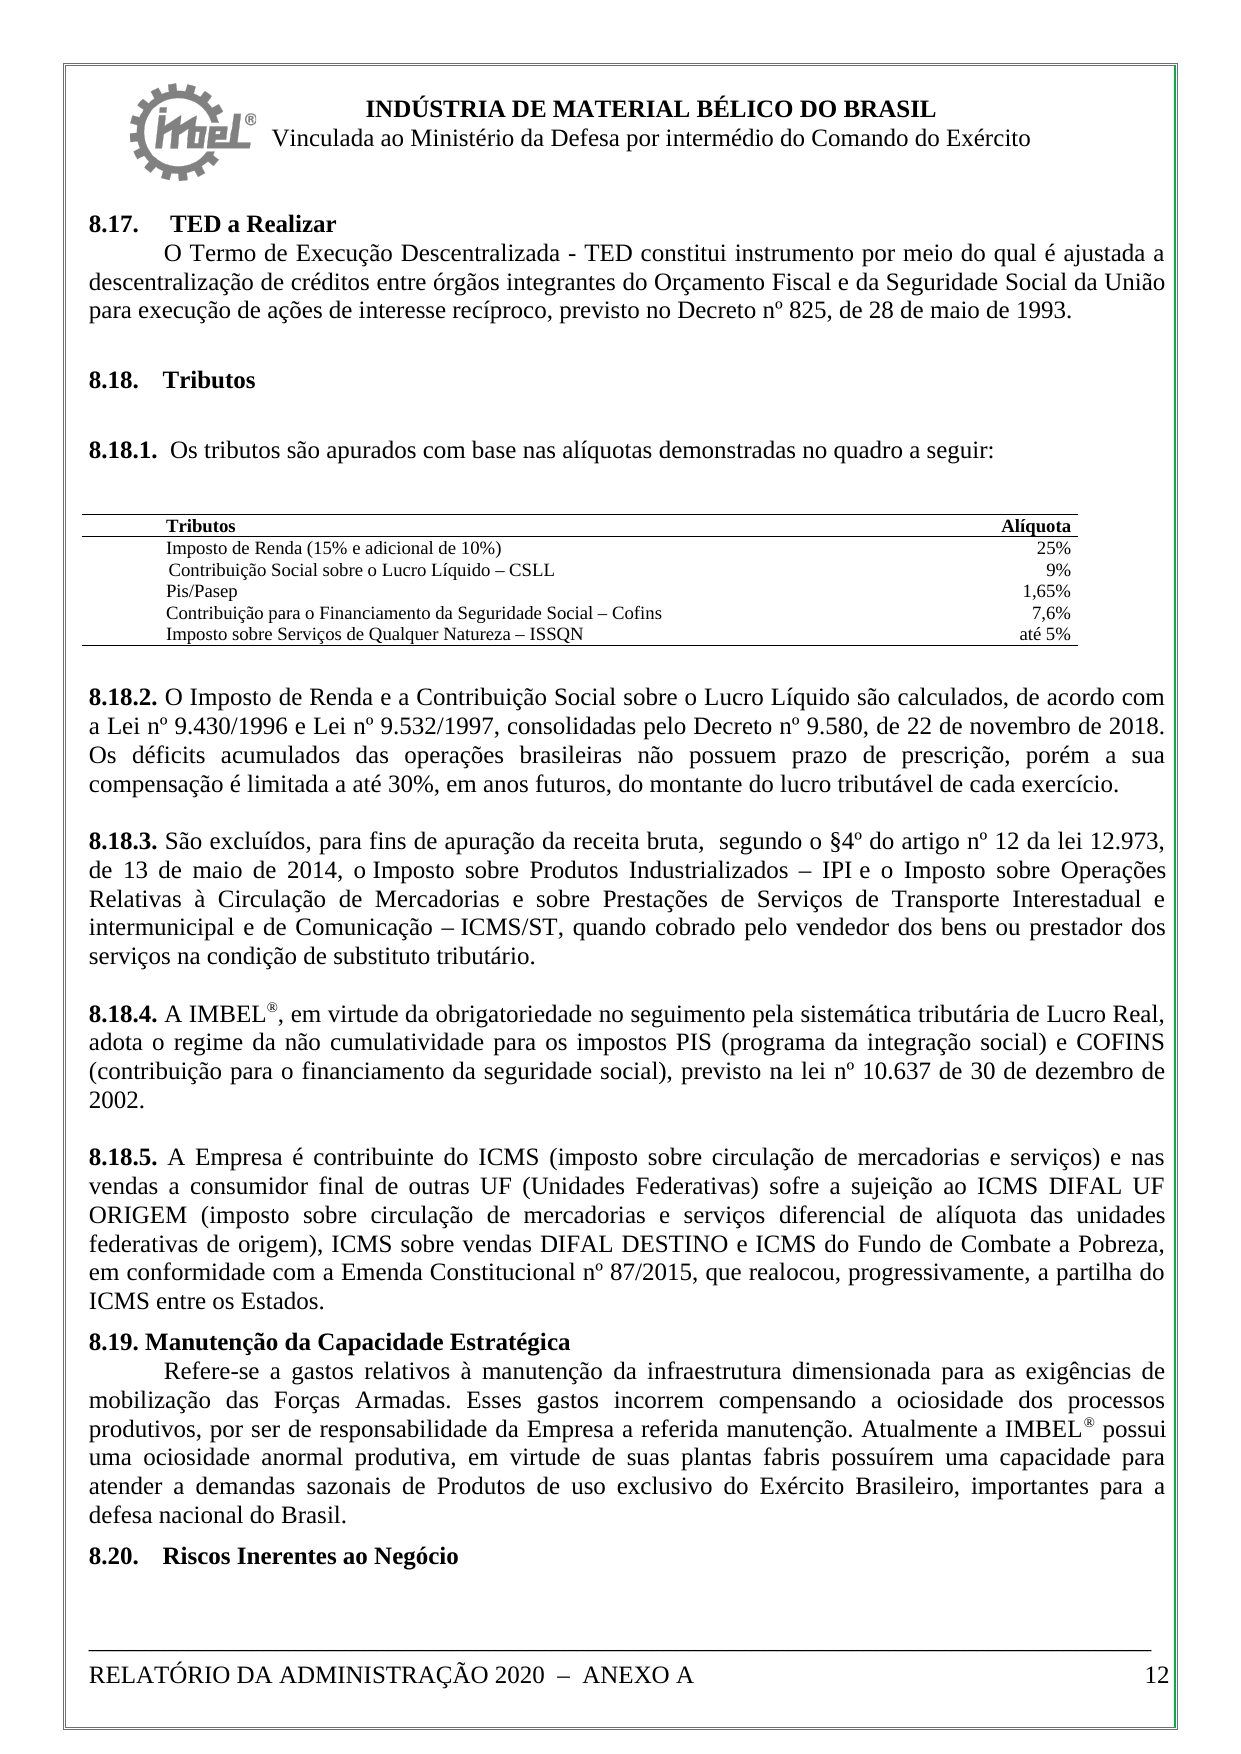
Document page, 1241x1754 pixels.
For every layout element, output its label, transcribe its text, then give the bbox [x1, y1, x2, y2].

table_cell Imposto de Renda (15% e adicional de 10%) [82, 537, 857, 559]
text 8.20. Riscos Inerentes ao Negócio [89, 1541, 1166, 1570]
list 8.18.4. A IMBEL®, em virtude da obrigatoriedade no seguimento pela sistemática tributária de Lucro Real, adota o regime da não cumulatividade para os impostos PIS (programa da integração social) e COFINS (contribuição para o financiamento da seguridade social), previsto na lei nº 10.637 de 30 de dezembro de 2002. [89, 999, 1166, 1114]
table_header Tributos [82, 515, 857, 536]
text 8.17. TED a Realizar [89, 209, 1166, 238]
list 8.18.2. O Imposto de Renda e a Contribuição Social sobre o Lucro Líquido são calculados, de acordo com a Lei nº 9.430/1996 e Lei nº 9.532/1997, consolidadas pelo Decreto nº 9.580, de 22 de novembro de 2018. Os déficits acumulados das operações brasileiras não possuem prazo de prescrição, porém a sua compensação é limitada a até 30%, em anos futuros, do montante do lucro tributável de cada exercício. [89, 682, 1166, 797]
table_header Alíquota [857, 515, 1078, 536]
table_cell Contribuição para o Financiamento da Seguridade Social – Cofins [82, 602, 857, 623]
table_cell até 5% [857, 623, 1078, 645]
text 8.18.1. Os tributos são apurados com base nas alíquotas demonstradas no quadro a seguir: [89, 436, 1166, 464]
list 8.18.3. São excluídos, para fins de apuração da receita bruta, segundo o §4º do artigo nº 12 da lei 12.973, de 13 de maio de 2014, o Imposto sobre Produtos Industrializados – IPI e o Imposto sobre Operações Relativas à Circulação de Mercadorias e sobre Prestações de Serviços de Transporte Interestadual e intermunicipal e de Comunicação – ICMS/ST, quando cobrado pelo vendedor dos bens ou prestador dos serviços na condição de substituto tributário. [89, 826, 1166, 970]
table_cell Contribuição Social sobre o Lucro Líquido – CSLL [82, 559, 857, 580]
table_cell 9% [857, 559, 1078, 580]
table_cell 1,65% [857, 580, 1078, 602]
text 8.18. Tributos [89, 366, 1166, 394]
list 8.18.5. A Empresa é contribuinte do ICMS (imposto sobre circulação de mercadorias e serviços) e nas vendas a consumidor final de outras UF (Unidades Federativas) sofre a sujeição ao ICMS DIFAL UF ORIGEM (imposto sobre circulação de mercadorias e serviços diferencial de alíquota das unidades federativas de origem), ICMS sobre vendas DIFAL DESTINO e ICMS do Fundo de Combate a Pobreza, em conformidade com a Emenda Constitucional nº 87/2015, que realocou, progressivamente, a partilha do ICMS entre os Estados. [89, 1142, 1166, 1315]
table_cell 7,6% [857, 602, 1078, 623]
table_cell Imposto sobre Serviços de Qualquer Natureza – ISSQN [82, 623, 857, 645]
table_cell Pis/Pasep [82, 580, 857, 602]
list O Termo de Execução Descentralizada - TED constitui instrumento por meio do qual é ajustada a descentralização de créditos entre órgãos integrantes do Orçamento Fiscal e da Seguridade Social da União para execução de ações de interesse recíproco, previsto no Decreto nº 825, de 28 de maio de 1993. [89, 238, 1166, 324]
table_cell 25% [857, 537, 1078, 559]
list Refere-se a gastos relativos à manutenção da infraestrutura dimensionada para as exigências de mobilização das Forças Armadas. Esses gastos incorrem compensando a ociosidade dos processos produtivos, por ser de responsabilidade da Empresa a referida manutenção. Atualmente a IMBEL® possui uma ociosidade anormal produtiva, em virtude de suas plantas fabris possuírem uma capacidade para atender a demandas sazonais de Produtos de uso exclusivo do Exército Brasileiro, importantes para a defesa nacional do Brasil. [89, 1356, 1166, 1529]
text 8.19. Manutenção da Capacidade Estratégica [89, 1327, 1166, 1356]
